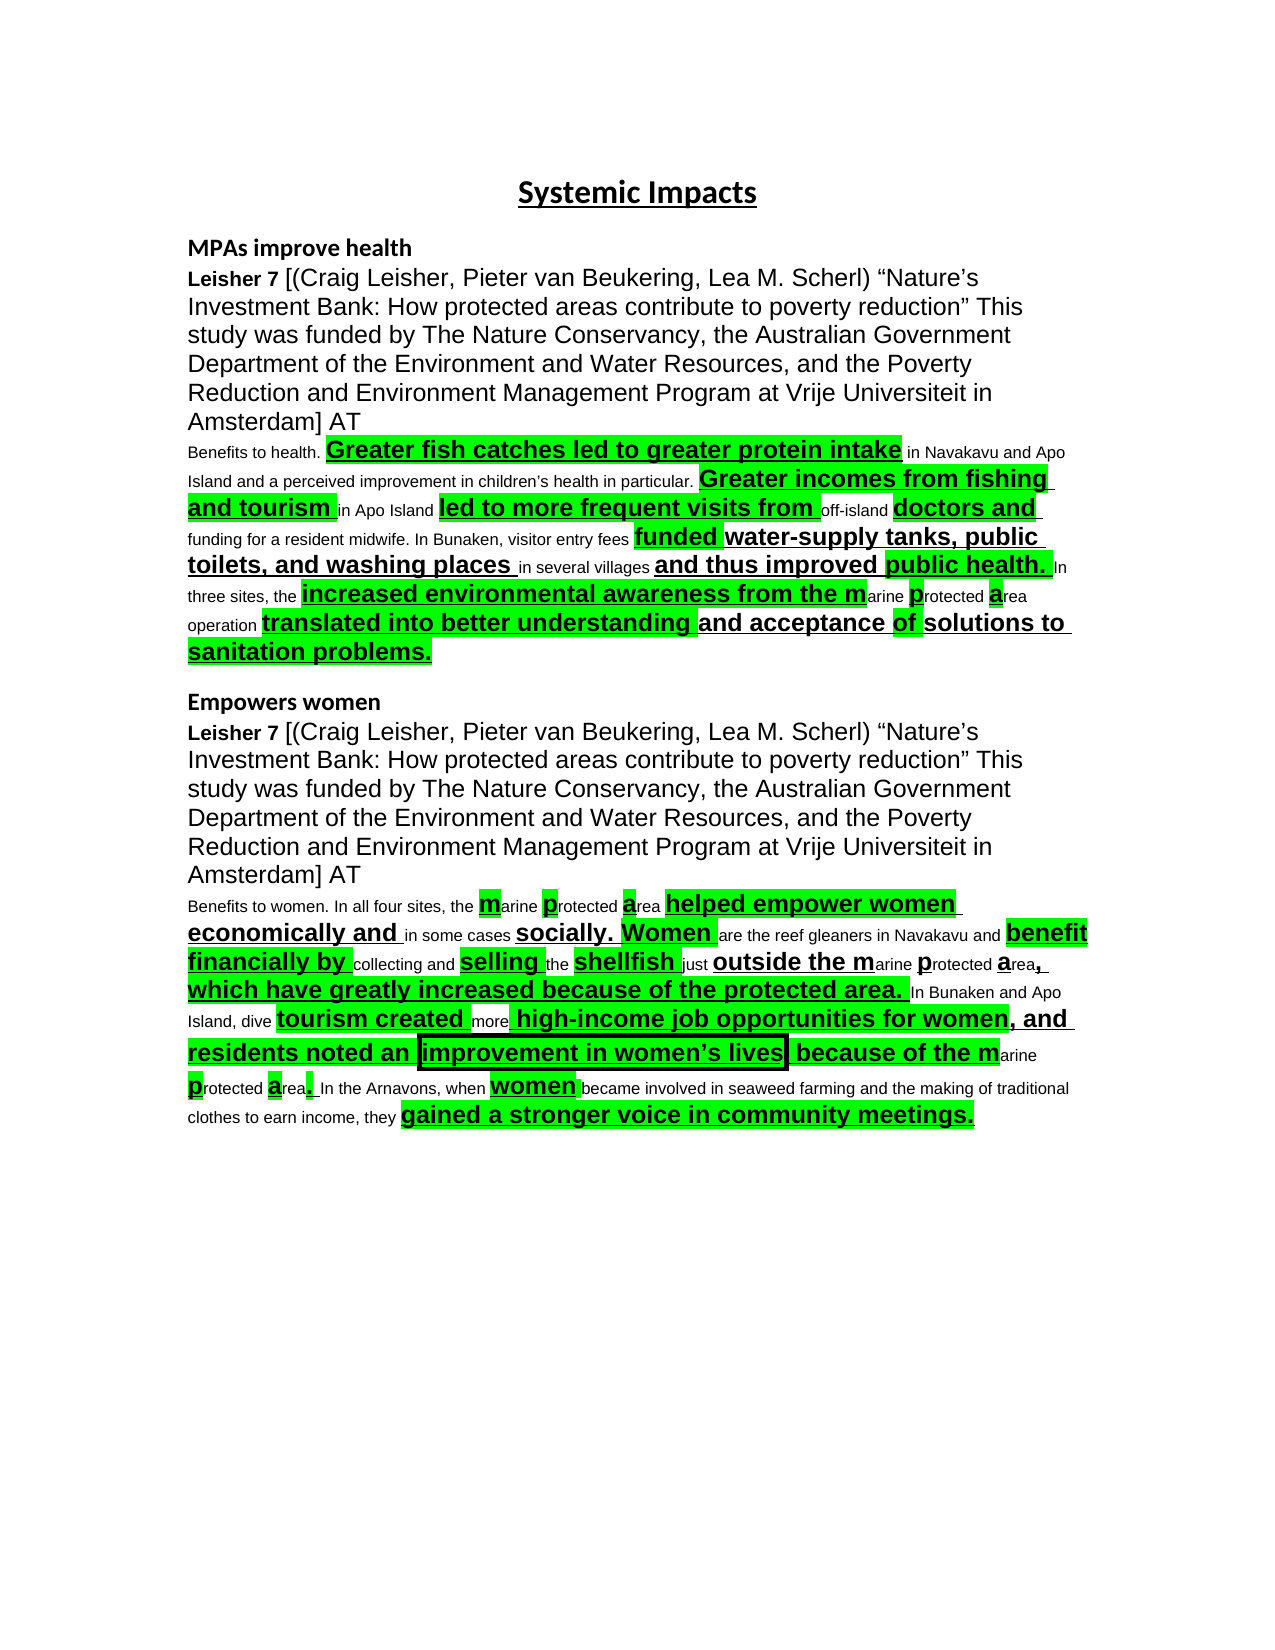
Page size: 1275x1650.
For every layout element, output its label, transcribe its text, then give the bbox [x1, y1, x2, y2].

text Benefits to health. Greater fish catches led to greater protein intake in Navakavu and Apo Island and a perceived improvement in children’s health in particular. Greater incomes from fishing and tourism in Apo Island led to more frequent visits from off-island doctors and funding for a resident midwife. In Bunaken, visitor entry fees funded water-supply tanks, public toilets, and washing places in several villages and thus improved public health. In three sites, the increased environmental awareness from the marine protected area operation translated into better understanding and acceptance of solutions to sanitation problems. [187, 435, 966, 662]
subtitle MPAs improve health [187, 232, 1087, 263]
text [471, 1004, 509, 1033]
subtitle Empowers women [187, 686, 1087, 717]
text Benefits to women. In all four sites, the marine protected area helped empower women economically and in some cases socially. Women are the reef gleaners in Navakavu and benefit financially by collecting and selling the shellfish just outside the marine protected area, which have greatly increased because of the protected area. In Bunaken and Apo Island, dive tourism created more high-income job opportunities for women, and residents noted an improvement in women’s lives because of the marine protected area. In the Arnavons, when women became involved in seaweed farming and the making of traditional clothes to earn income, they gained a stronger voice in community meetings. [576, 889, 1087, 1129]
subtitle Systemic Impacts [187, 171, 1087, 212]
text Leisher 7 [(Craig Leisher, Pieter van Beukering, Lea M. Scherl) “Nature’s Investment Bank: How protected areas contribute to poverty reduction” This study was funded by The Nature Conservancy, the Australian Government Department of the Environment and Water Resources, and the Poverty Reduction and Environment Management Program at Vrije Universiteit in Amsterdam] AT [187, 717, 1087, 889]
text Benefits to health. Greater fish catches led to greater protein intake in Navakavu and Apo Island and a perceived improvement in children’s health in particular. Greater incomes from fishing and tourism in Apo Island led to more frequent visits from off-island doctors and funding for a resident midwife. In Bunaken, visitor entry fees funded water-supply tanks, public toilets, and washing places in several villages and thus improved public health. In three sites, the increased environmental awareness from the marine protected area operation translated into better understanding and acceptance of solutions to sanitation problems. [432, 435, 1087, 665]
text Leisher 7 [(Craig Leisher, Pieter van Beukering, Lea M. Scherl) “Nature’s Investment Bank: How protected areas contribute to poverty reduction” This study was funded by The Nature Conservancy, the Australian Government Department of the Environment and Water Resources, and the Poverty Reduction and Environment Management Program at Vrije Universiteit in Amsterdam] AT [187, 263, 1087, 435]
